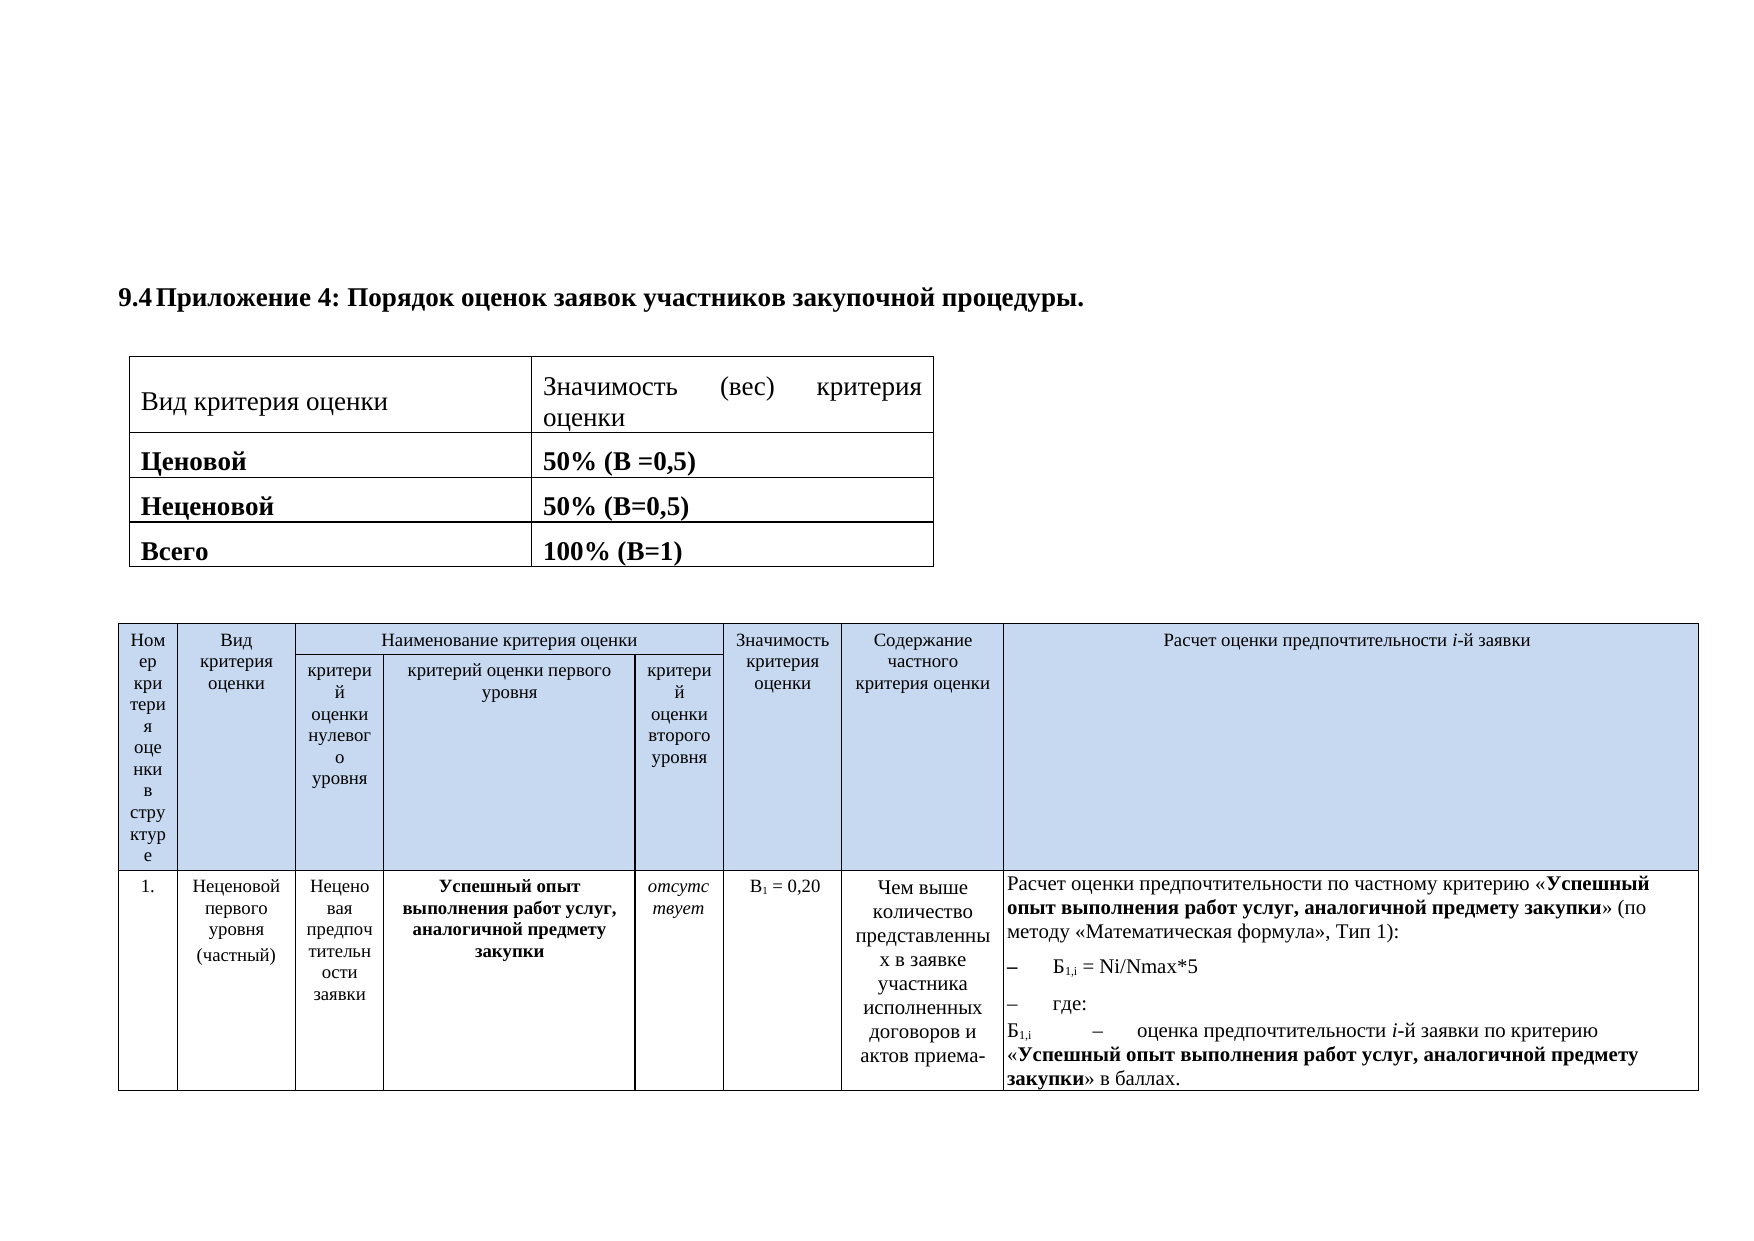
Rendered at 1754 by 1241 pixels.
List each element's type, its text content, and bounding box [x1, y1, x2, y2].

list Приложение 4: Порядок оценок заявок участников закупочной процедуры. [118, 281, 1636, 312]
table_header Содержание частного критерия оценки [842, 624, 1003, 870]
table_cell 100% (В=1) [532, 523, 933, 566]
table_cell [842, 871, 1003, 1090]
table_header Значимость критерия оценки [724, 624, 841, 870]
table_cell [1004, 871, 1698, 1090]
table_header Значимость (вес) критерия оценки [532, 357, 933, 432]
table_cell Неценовой [130, 478, 531, 521]
table_cell В1 = 0,20 [724, 871, 841, 1090]
table_cell Всего [130, 523, 531, 566]
table_cell Ценовой [130, 433, 531, 477]
table_cell 1. [119, 871, 177, 1090]
table_header Номер критерия оценки в структуре [119, 624, 177, 870]
table_header Вид критерия оценки [178, 624, 295, 870]
table_cell отсутствует [636, 871, 723, 1090]
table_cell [384, 871, 634, 1090]
table_header Вид критерия оценки [130, 357, 531, 432]
table_header Наименование критерия оценки [296, 624, 723, 654]
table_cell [178, 871, 295, 1090]
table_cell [296, 871, 383, 1090]
table_cell критерий оценки первого уровня [384, 655, 634, 870]
table_cell 50% (В =0,5) [532, 433, 933, 477]
table_header Расчет оценки предпочтительности i-й заявки [1004, 624, 1698, 870]
table_cell критерий оценки нулевого уровня [296, 655, 383, 870]
table_cell 50% (В=0,5) [532, 478, 933, 521]
table_cell критерий оценки второго уровня [636, 655, 723, 870]
